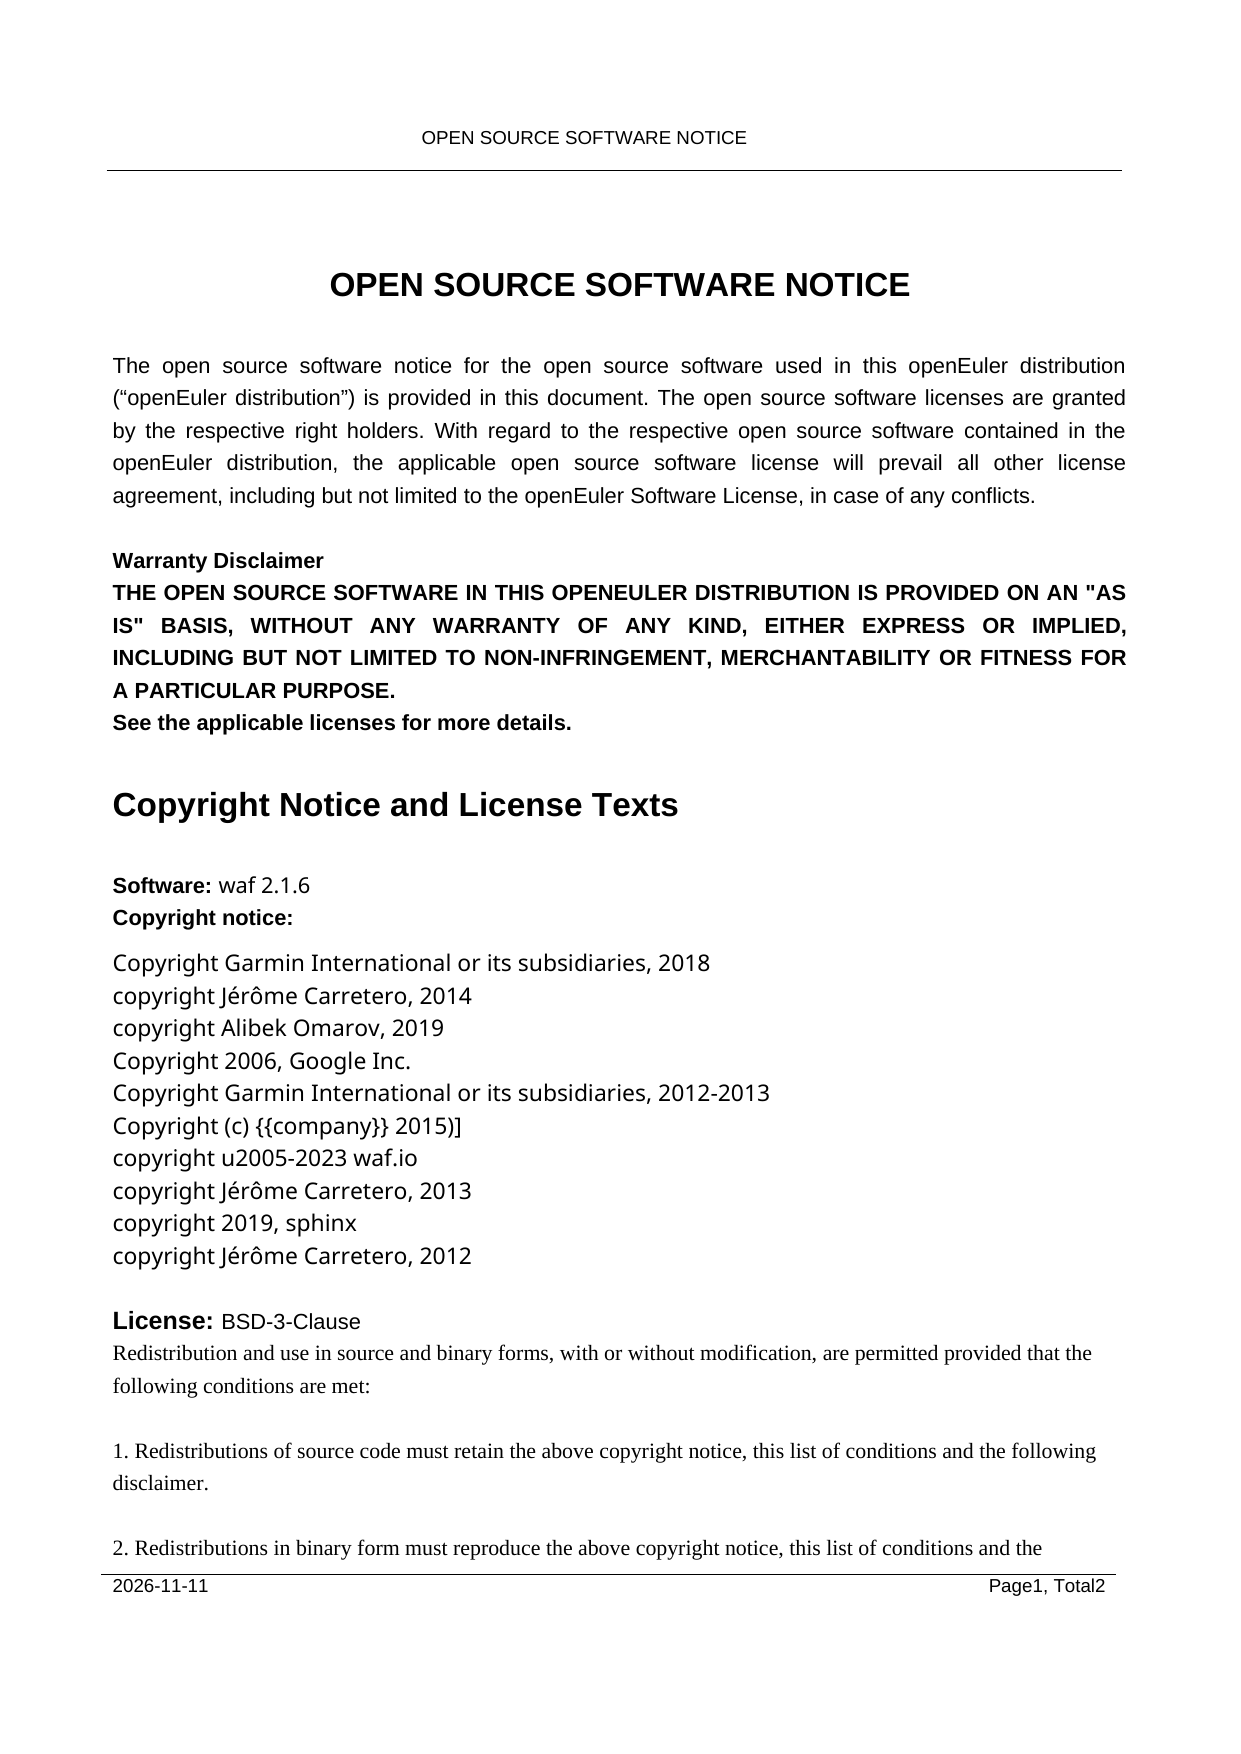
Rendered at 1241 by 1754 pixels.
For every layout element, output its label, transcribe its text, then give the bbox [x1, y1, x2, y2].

text Copyright notice: [112, 901, 1128, 934]
text THE OPEN SOURCE SOFTWARE IN THIS OPENEULER DISTRIBUTION IS PROVIDED ON AN "AS IS" BASIS, WITHOUT ANY WARRANTY OF ANY KIND, EITHER EXPRESS OR IMPLIED, INCLUDING BUT NOT LIMITED TO NON-INFRINGEMENT, MERCHANTABILITY OR FITNESS FOR A PARTICULAR PURPOSE. See the applicable licenses for more details. [112, 576, 1128, 739]
text OPEN SOURCE SOFTWARE NOTICE [112, 251, 1128, 316]
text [112, 1337, 1128, 1564]
text Copyright Notice and License Texts [112, 771, 1128, 836]
text License: BSD-3-Clause [112, 1304, 1128, 1337]
text Copyright Garmin International or its subsidiaries, 2018 copyright Jérôme Carretero, 2014 copyright Alibek Omarov, 2019 Copyright 2006, Google Inc. Copyright Garmin International or its subsidiaries, 2012-2013 Copyright (c) {{company}} 2015)] copyright u2005-2023 waf.io copyright Jérôme Carretero, 2013 copyright 2019, sphinx copyright Jérôme Carretero, 2012 [112, 947, 1128, 1304]
title Software: waf 2.1.6 [112, 869, 1128, 901]
text The open source software notice for the open source software used in this openEuler distribution (“openEuler distribution”) is provided in this document. The open source software licenses are granted by the respective right holders. With regard to the respective open source software contained in the openEuler distribution, the applicable open source software license will prevail all other license agreement, including but not limited to the openEuler Software License, in case of any conflicts. [112, 349, 1128, 511]
text Warranty Disclaimer [112, 544, 1128, 576]
